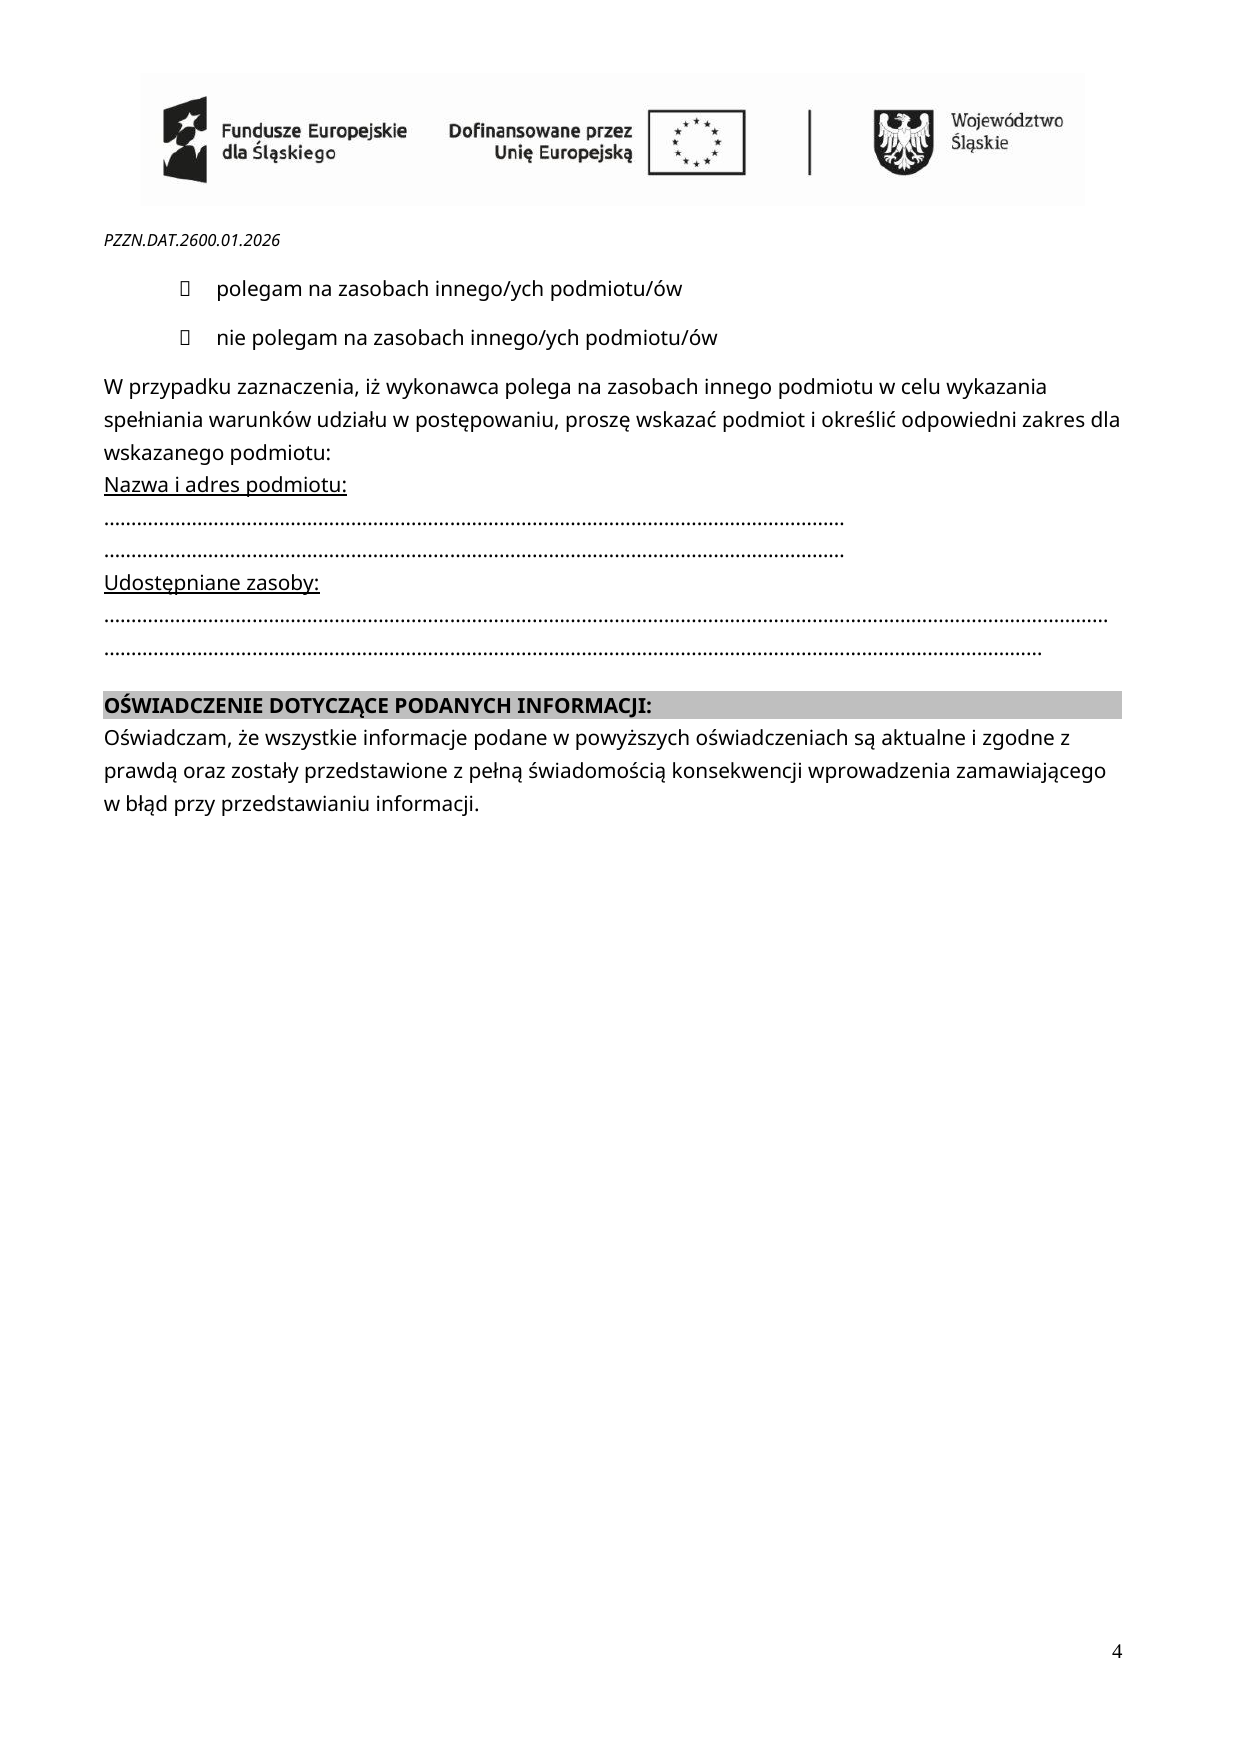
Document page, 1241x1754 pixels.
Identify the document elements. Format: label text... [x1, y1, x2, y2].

text ……………………………………………………………………………………………………………………… [103, 503, 1119, 531]
text ………………………………………………………………………………………………………………………………………………………………………………………………………………………………………………………………………………………………………………………… [103, 601, 1119, 662]
text Nazwa i adres podmiotu: [103, 470, 1119, 499]
list polegam na zasobach innego/ych podmiotu/ów [178, 274, 1122, 302]
text ……………………………………………………………………………………………………………………… [103, 535, 1119, 564]
list nie polegam na zasobach innego/ych podmiotu/ów [178, 323, 1122, 352]
picture [140, 73, 1086, 206]
text Udostępniane zasoby: [103, 568, 1119, 596]
text W przypadku zaznaczenia, iż wykonawca polega na zasobach innego podmiotu w celu wykazania spełniania warunków udziału w postępowaniu, proszę wskazać podmiot i określić odpowiedni zakres dla wskazanego podmiotu: [103, 372, 1122, 466]
text Oświadczam, że wszystkie informacje podane w powyższych oświadczeniach są aktualne i zgodne z prawdą oraz zostały przedstawione z pełną świadomością konsekwencji wprowadzenia zamawiającego w błąd przy przedstawianiu informacji. [103, 723, 1122, 817]
text OŚWIADCZENIE DOTYCZĄCE PODANYCH INFORMACJI: [103, 691, 1122, 719]
